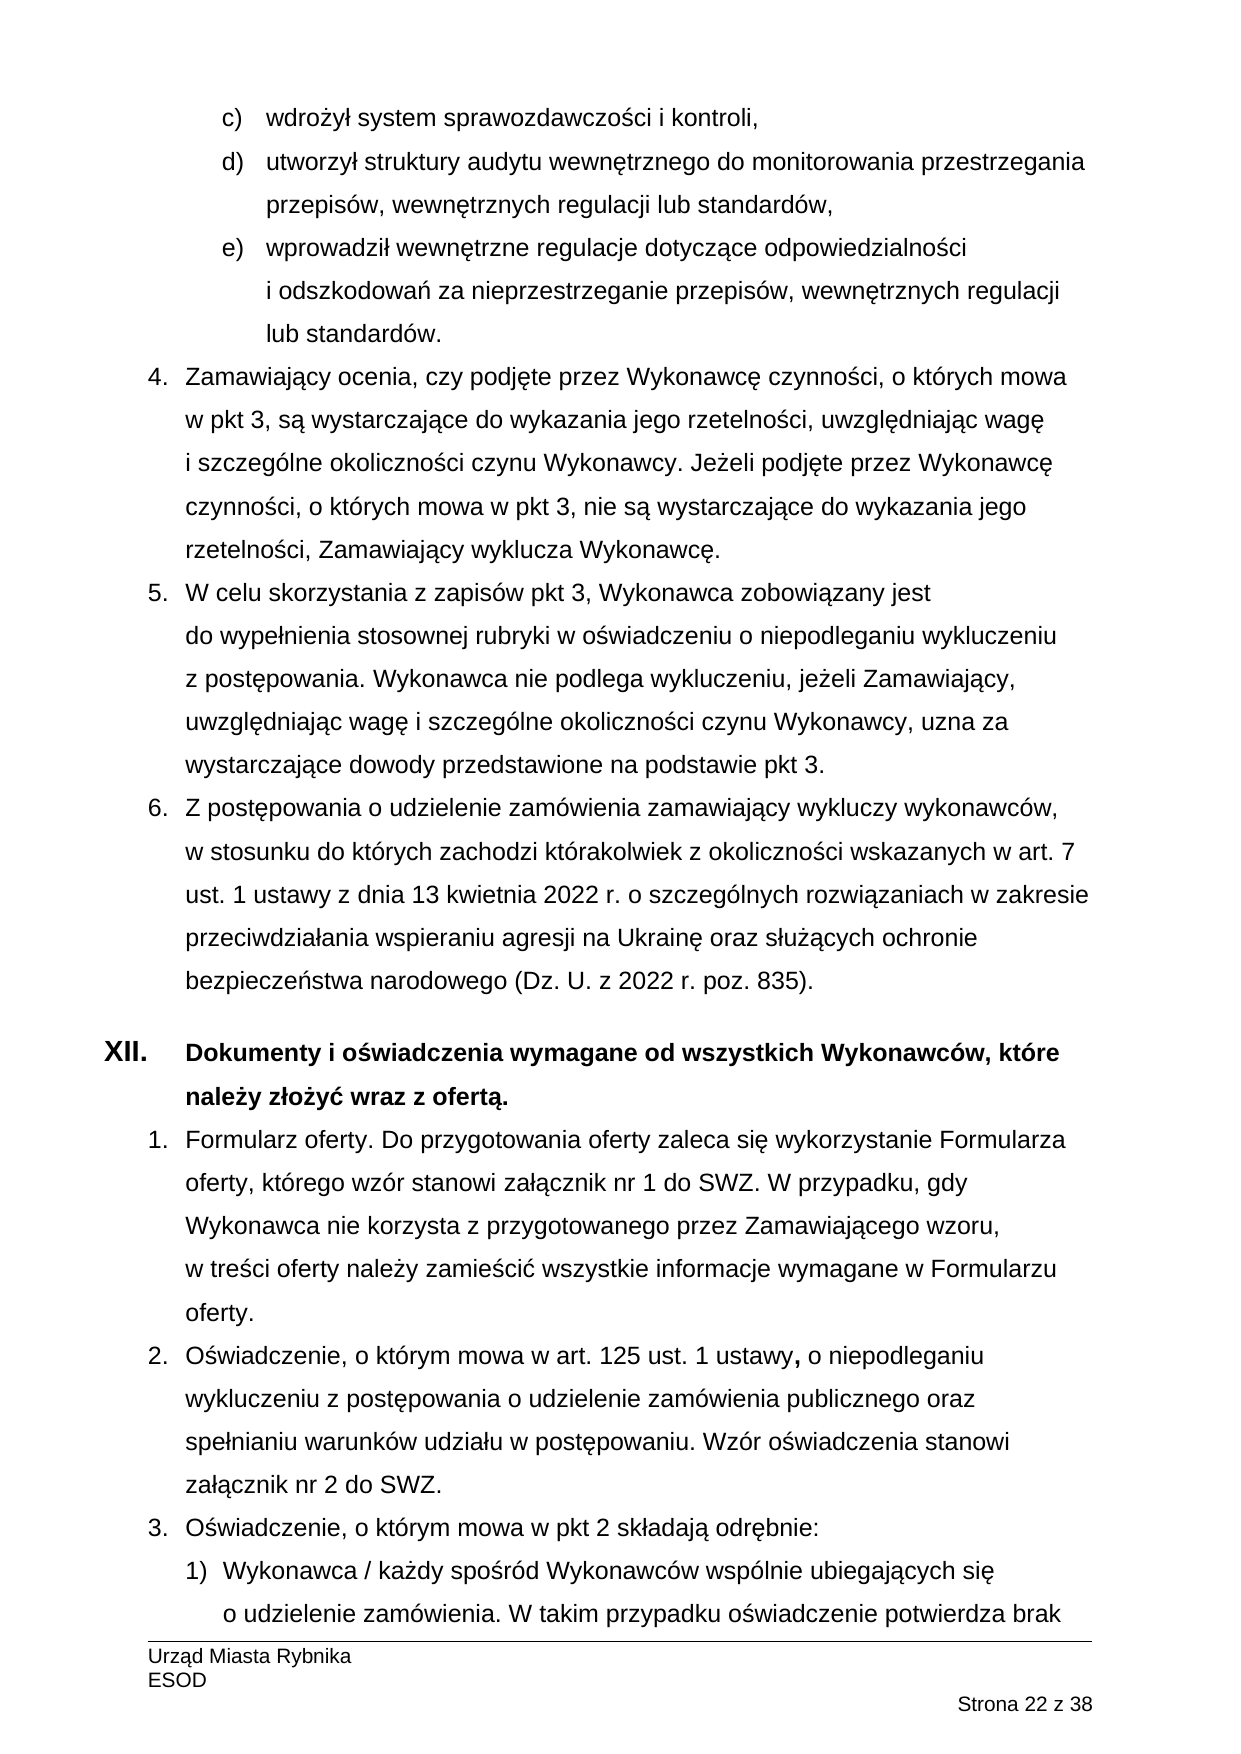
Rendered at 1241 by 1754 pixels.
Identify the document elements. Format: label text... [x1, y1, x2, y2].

list utworzył struktury audytu wewnętrznego do monitorowania przestrzegania przepisów, wewnętrznych regulacji lub standardów, [222, 146, 1090, 218]
subtitle Dokumenty i oświadczenia wymagane od wszystkich Wykonawców, które należy złożyć wraz z ofertą. [148, 1034, 1092, 1111]
list W celu skorzystania z zapisów pkt 3, Wykonawca zobowiązany jest do wypełnienia stosownej rubryki w oświadczeniu o niepodleganiu wykluczeniu z postępowania. Wykonawca nie podlega wykluczeniu, jeżeli Zamawiający, uwzględniając wagę i szczególne okoliczności czynu Wykonawcy, uzna za wystarczające dowody przedstawione na podstawie pkt 3. [148, 578, 1090, 779]
list Formularz oferty. Do przygotowania oferty zaleca się wykorzystanie Formularza oferty, którego wzór stanowi załącznik nr 1 do SWZ. W przypadku, gdy Wykonawca nie korzysta z przygotowanego przez Zamawiającego wzoru, w treści oferty należy zamieścić wszystkie informacje wymagane w Formularzu oferty. [148, 1125, 1092, 1326]
list Oświadczenie, o którym mowa w art. 125 ust. 1 ustawy, o niepodleganiu wykluczeniu z postępowania o udzielenie zamówienia publicznego oraz spełnianiu warunków udziału w postępowaniu. Wzór oświadczenia stanowi załącznik nr 2 do SWZ. [148, 1341, 1092, 1499]
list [185, 1556, 1092, 1628]
list Z postępowania o udzielenie zamówienia zamawiający wykluczy wykonawców, w stosunku do których zachodzi którakolwiek z okoliczności wskazanych w art. 7 ust. 1 ustawy z dnia 13 kwietnia 2022 r. o szczególnych rozwiązaniach w zakresie przeciwdziałania wspieraniu agresji na Ukrainę oraz służących ochronie bezpieczeństwa narodowego (Dz. U. z 2022 r. poz. 835). [148, 793, 1090, 994]
list Oświadczenie, o którym mowa w pkt 2 składają odrębnie: [148, 1513, 1092, 1542]
list Zamawiający ocenia, czy podjęte przez Wykonawcę czynności, o których mowa w pkt 3, są wystarczające do wykazania jego rzetelności, uwzględniając wagę i szczególne okoliczności czynu Wykonawcy. Jeżeli podjęte przez Wykonawcę czynności, o których mowa w pkt 3, nie są wystarczające do wykazania jego rzetelności, Zamawiający wyklucza Wykonawcę. [148, 362, 1090, 563]
list wdrożył system sprawozdawczości i kontroli, [222, 103, 1090, 132]
list wprowadził wewnętrzne regulacje dotyczące odpowiedzialności i odszkodowań za nieprzestrzeganie przepisów, wewnętrznych regulacji lub standardów. [222, 233, 1090, 348]
